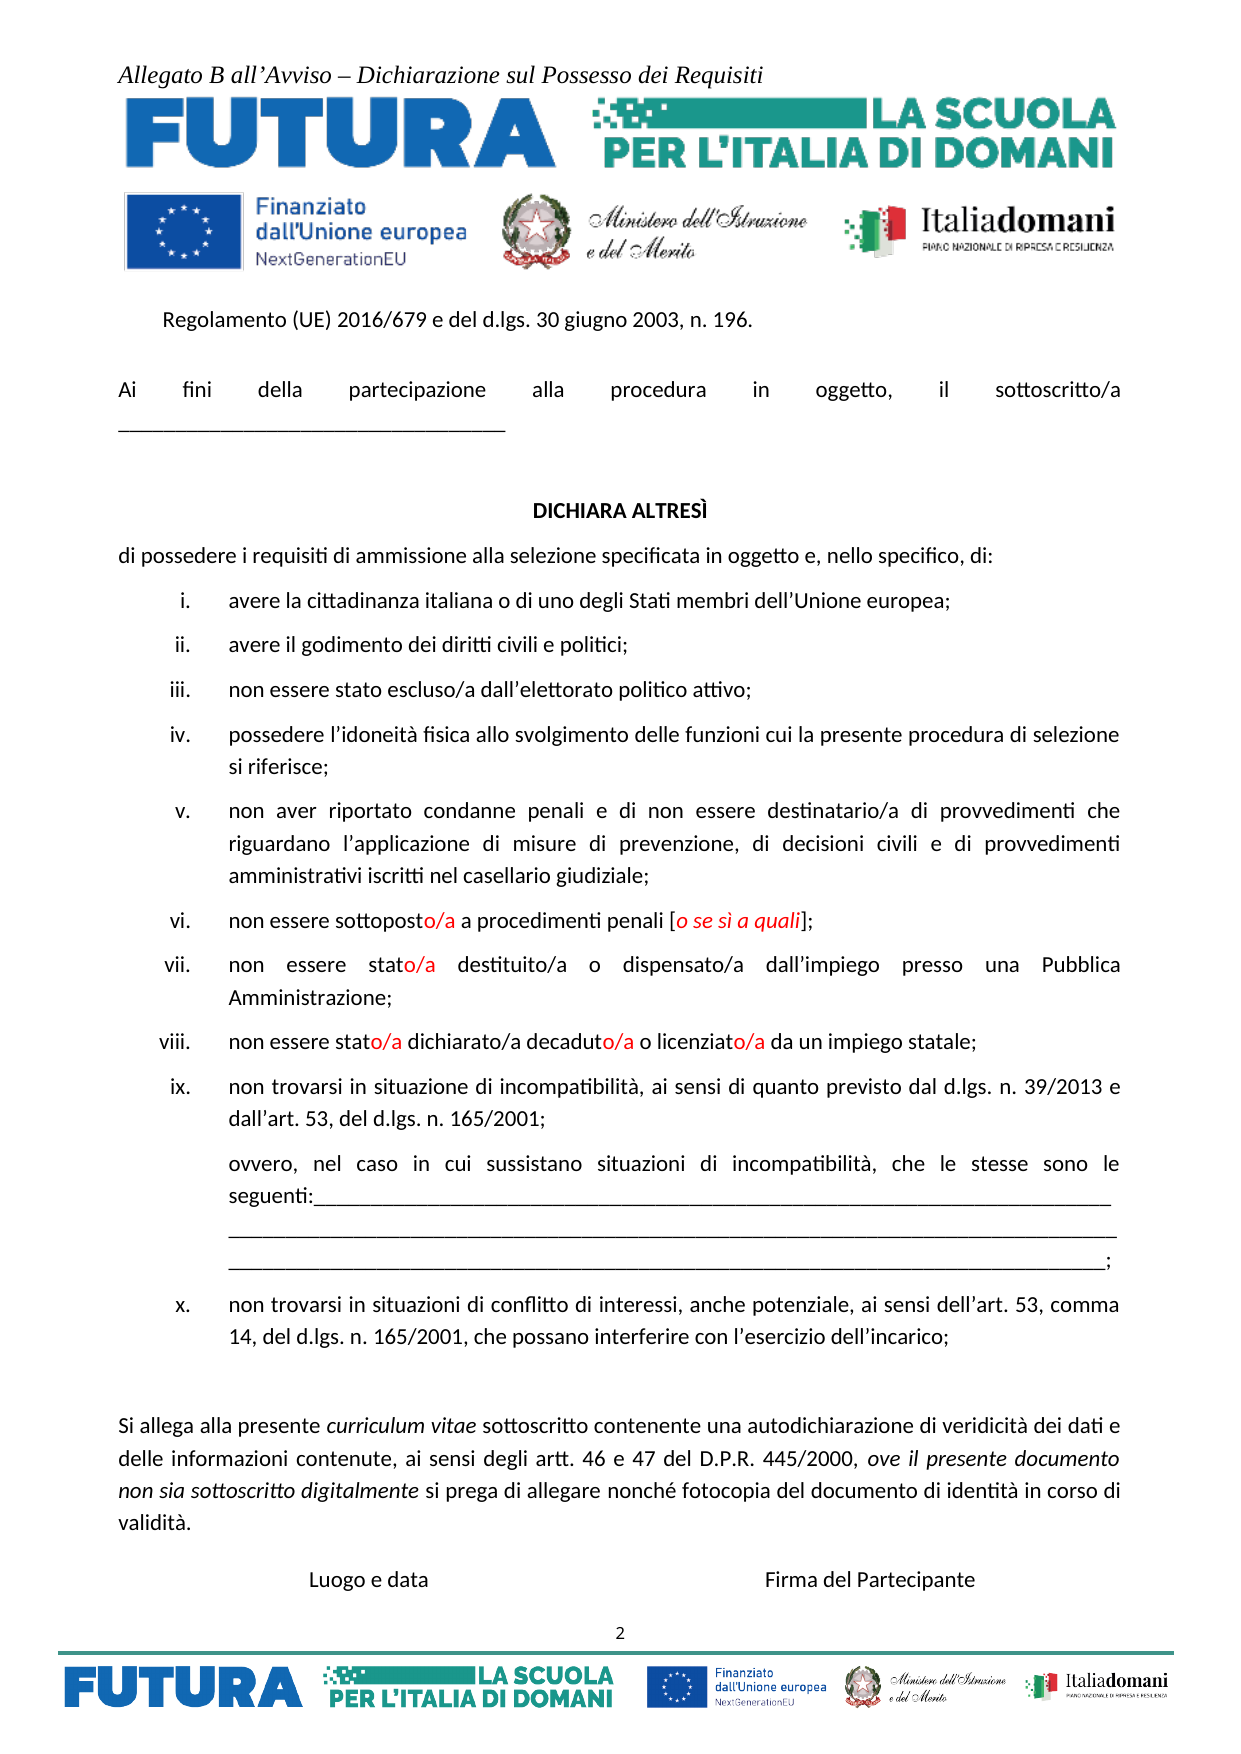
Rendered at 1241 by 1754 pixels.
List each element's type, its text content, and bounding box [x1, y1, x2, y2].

list avere il godimento dei diritti civili e politici; [191, 630, 1122, 658]
text Ai fini della partecipazione alla procedura in oggetto, il sottoscritto/a __________________________________ [118, 375, 1122, 435]
text Si allega alla presente curriculum vitae sottoscritto contenente una autodichiarazione di veridicità dei dati e delle informazioni contenute, ai sensi degli artt. 46 e 47 del D.P.R. 445/2000, ove il presente documento non sia sottoscritto digitalmente si prega di allegare nonché fotocopia del documento di identità in corso di validità. [118, 1412, 1122, 1536]
table_header Firma del Partecipante [620, 1553, 1121, 1609]
list possedere l’idoneità fisica allo svolgimento delle funzioni cui la presente procedura di selezione si riferisce; [191, 720, 1122, 780]
list ovvero, nel caso in cui sussistano situazioni di incompatibilità, che le stesse sono le seguenti:_________________________________________________________________________________________________________________________________________________________________________________________________________________________________; [228, 1149, 1122, 1273]
text di possedere i requisiti di ammissione alla selezione specificata in oggetto e, nello specifico, di: [118, 541, 1122, 569]
list non essere stato escluso/a dall’elettorato politico attivo; [191, 675, 1122, 703]
text DICHIARA ALTRESÌ [118, 496, 1122, 524]
list non trovarsi in situazione di incompatibilità, ai sensi di quanto previsto dal d.lgs. n. 39/2013 e dall’art. 53, del d.lgs. n. 165/2001; [191, 1072, 1122, 1132]
table_header Luogo e data [118, 1553, 619, 1609]
list non essere stato/a dichiarato/a decaduto/a o licenziato/a da un impiego statale; [191, 1027, 1122, 1055]
picture [118, 89, 1123, 281]
list non essere stato/a destituito/a o dispensato/a dall’impiego presso una Pubblica Amministrazione; [191, 950, 1122, 1011]
list avere la cittadinanza italiana o di uno degli Stati membri dell’Unione europea; [191, 586, 1122, 614]
list non essere sottoposto/a a procedimenti penali [o se sì a quali]; [191, 906, 1122, 934]
list non aver riportato condanne penali e di non essere destinatario/a di provvedimenti che riguardano l’applicazione di misure di prevenzione, di decisioni civili e di provvedimenti amministrativi iscritti nel casellario giudiziale; [191, 797, 1122, 889]
list non trovarsi in situazioni di conflitto di interessi, anche potenziale, ai sensi dell’art. 53, comma 14, del d.lgs. n. 165/2001, che possano interferire con l’esercizio dell’incarico; [191, 1290, 1122, 1350]
picture [62, 1663, 1170, 1711]
